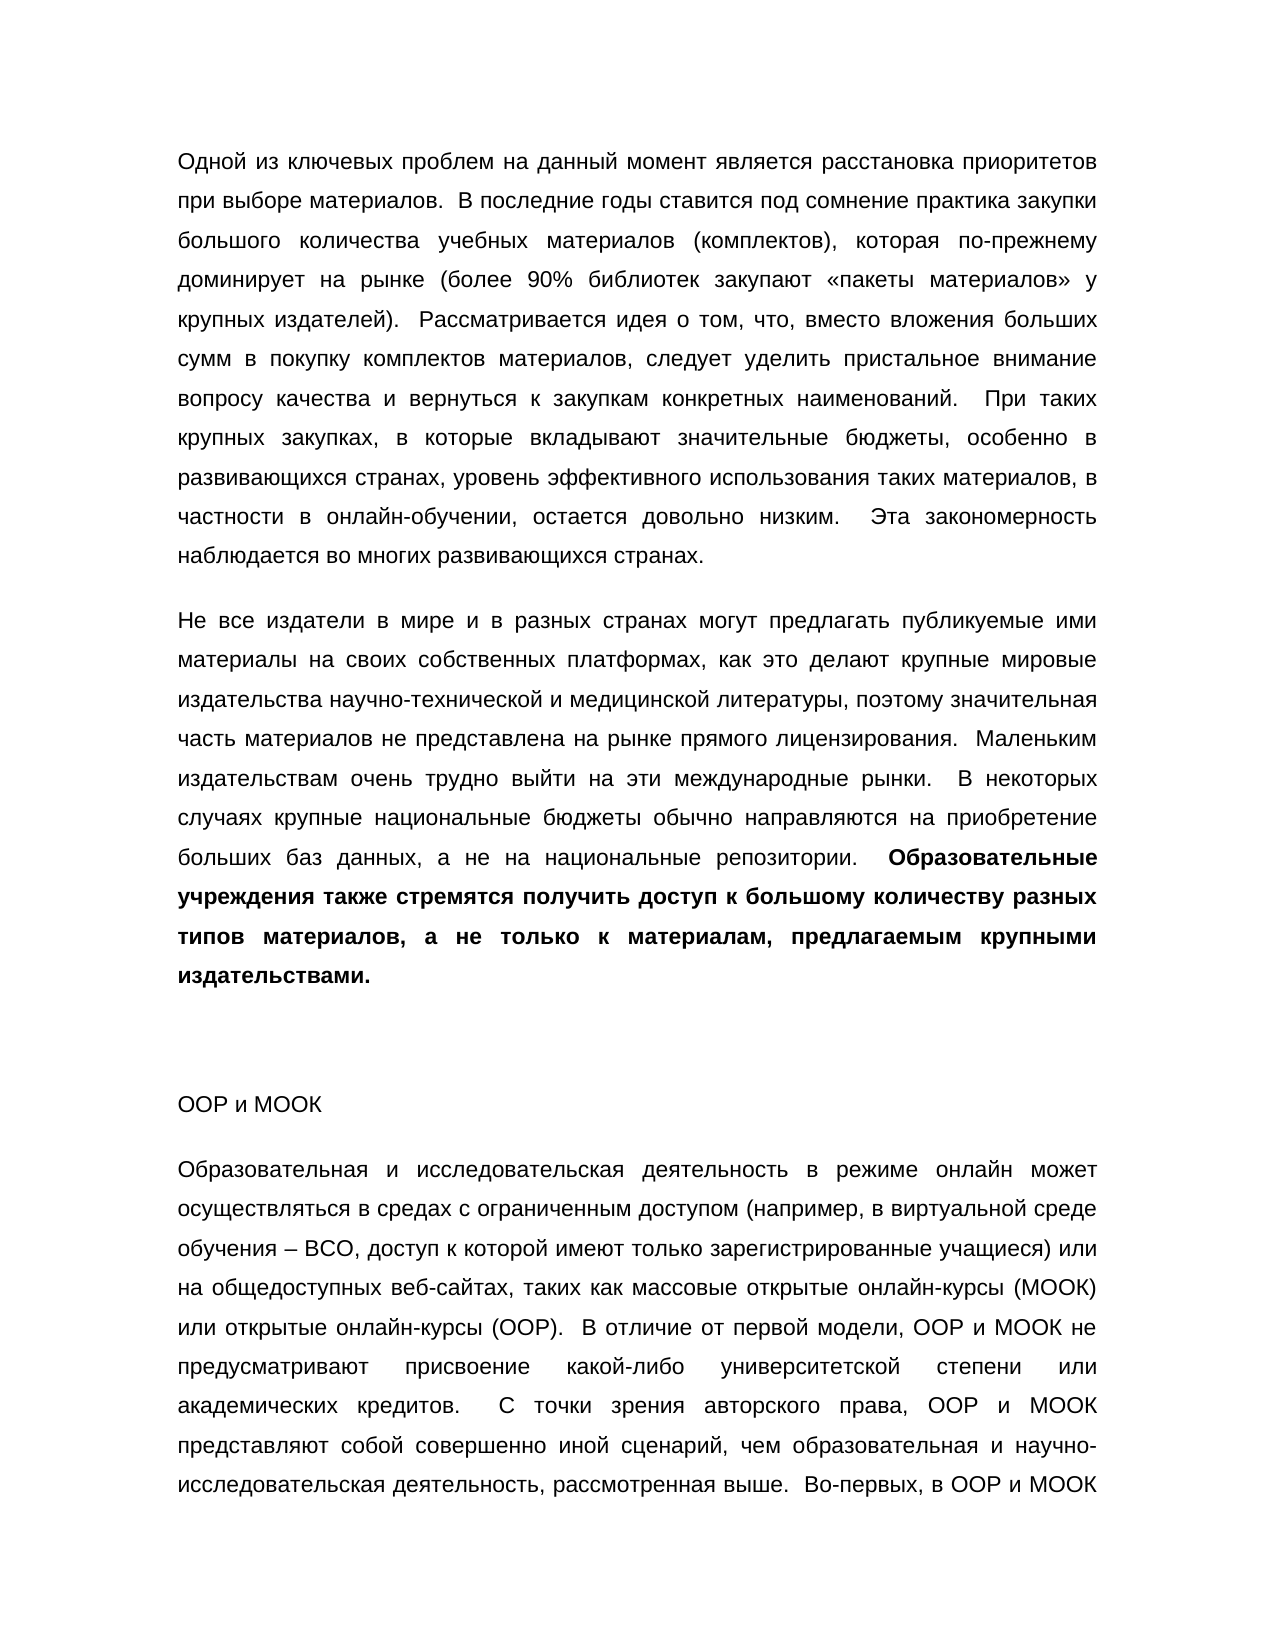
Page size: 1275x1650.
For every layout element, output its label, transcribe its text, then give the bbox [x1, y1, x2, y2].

text Не все издатели в мире и в разных странах могут предлагать публикуемые ими материалы на своих собственных платформах, как это делают крупные мировые издательства научно-технической и медицинской литературы, поэтому значительная часть материалов не представлена на рынке прямого лицензирования. Маленьким издательствам очень трудно выйти на эти международные рынки. В некоторых случаях крупные национальные бюджеты обычно направляются на приобретение больших баз данных, а не на национальные репозитории. Образовательные учреждения также стремятся получить доступ к большому количеству разных типов материалов, а не только к материалам, предлагаемым крупными издательствами. [177, 607, 1098, 988]
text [177, 1156, 1098, 1498]
text Одной из ключевых проблем на данный момент является расстановка приоритетов при выборе материалов. В последние годы ставится под сомнение практика закупки большого количества учебных материалов (комплектов), которая по-прежнему доминирует на рынке (более 90% библиотек закупают «пакеты материалов» у крупных издателей). Рассматривается идея о том, что, вместо вложения больших сумм в покупку комплектов материалов, следует уделить пристальное внимание вопросу качества и вернуться к закупкам конкретных наименований. При таких крупных закупках, в которые вкладывают значительные бюджеты, особенно в развивающихся странах, уровень эффективного использования таких материалов, в частности в онлайн-обучении, остается довольно низким. Эта закономерность наблюдается во многих развивающихся странах. [177, 148, 1098, 569]
text ООР и МООК [177, 1091, 1098, 1117]
